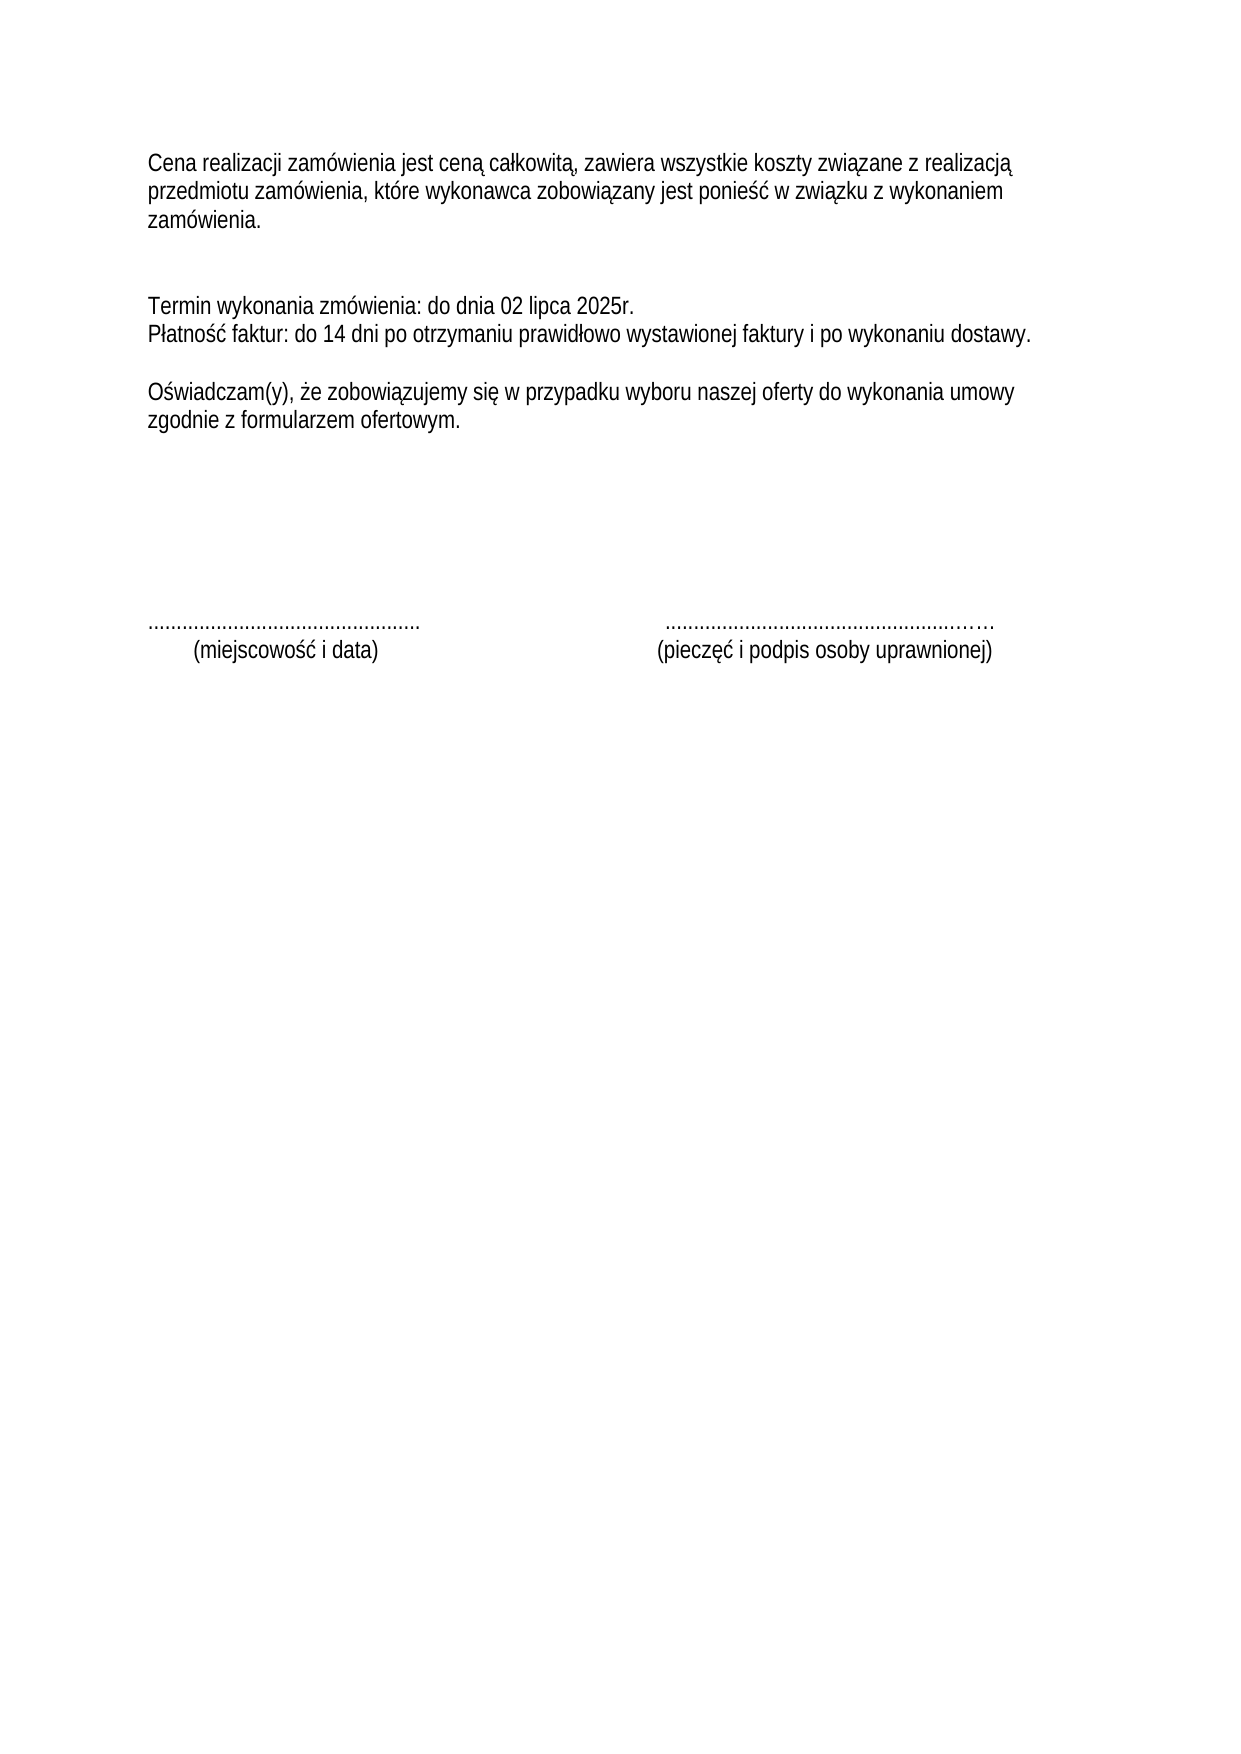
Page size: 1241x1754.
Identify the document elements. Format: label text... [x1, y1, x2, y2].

text Termin wykonania zmówienia: do dnia 02 lipca 2025r. [148, 291, 1093, 319]
text (miejscowość i data) (pieczęć i podpis osoby uprawnionej) [148, 634, 1093, 663]
text ................................................ ...................................................…… [148, 606, 1093, 634]
text Płatność faktur: do 14 dni po otrzymaniu prawidłowo wystawionej faktury i po wykonaniu dostawy. [148, 319, 1093, 348]
text Cena realizacji zamówienia jest ceną całkowitą, zawiera wszystkie koszty związane z realizacją przedmiotu zamówienia, które wykonawca zobowiązany jest ponieść w związku z wykonaniem zamówienia. [148, 148, 1093, 233]
text Oświadczam(y), że zobowiązujemy się w przypadku wyboru naszej oferty do wykonania umowy zgodnie z formularzem ofertowym. [148, 377, 1093, 434]
